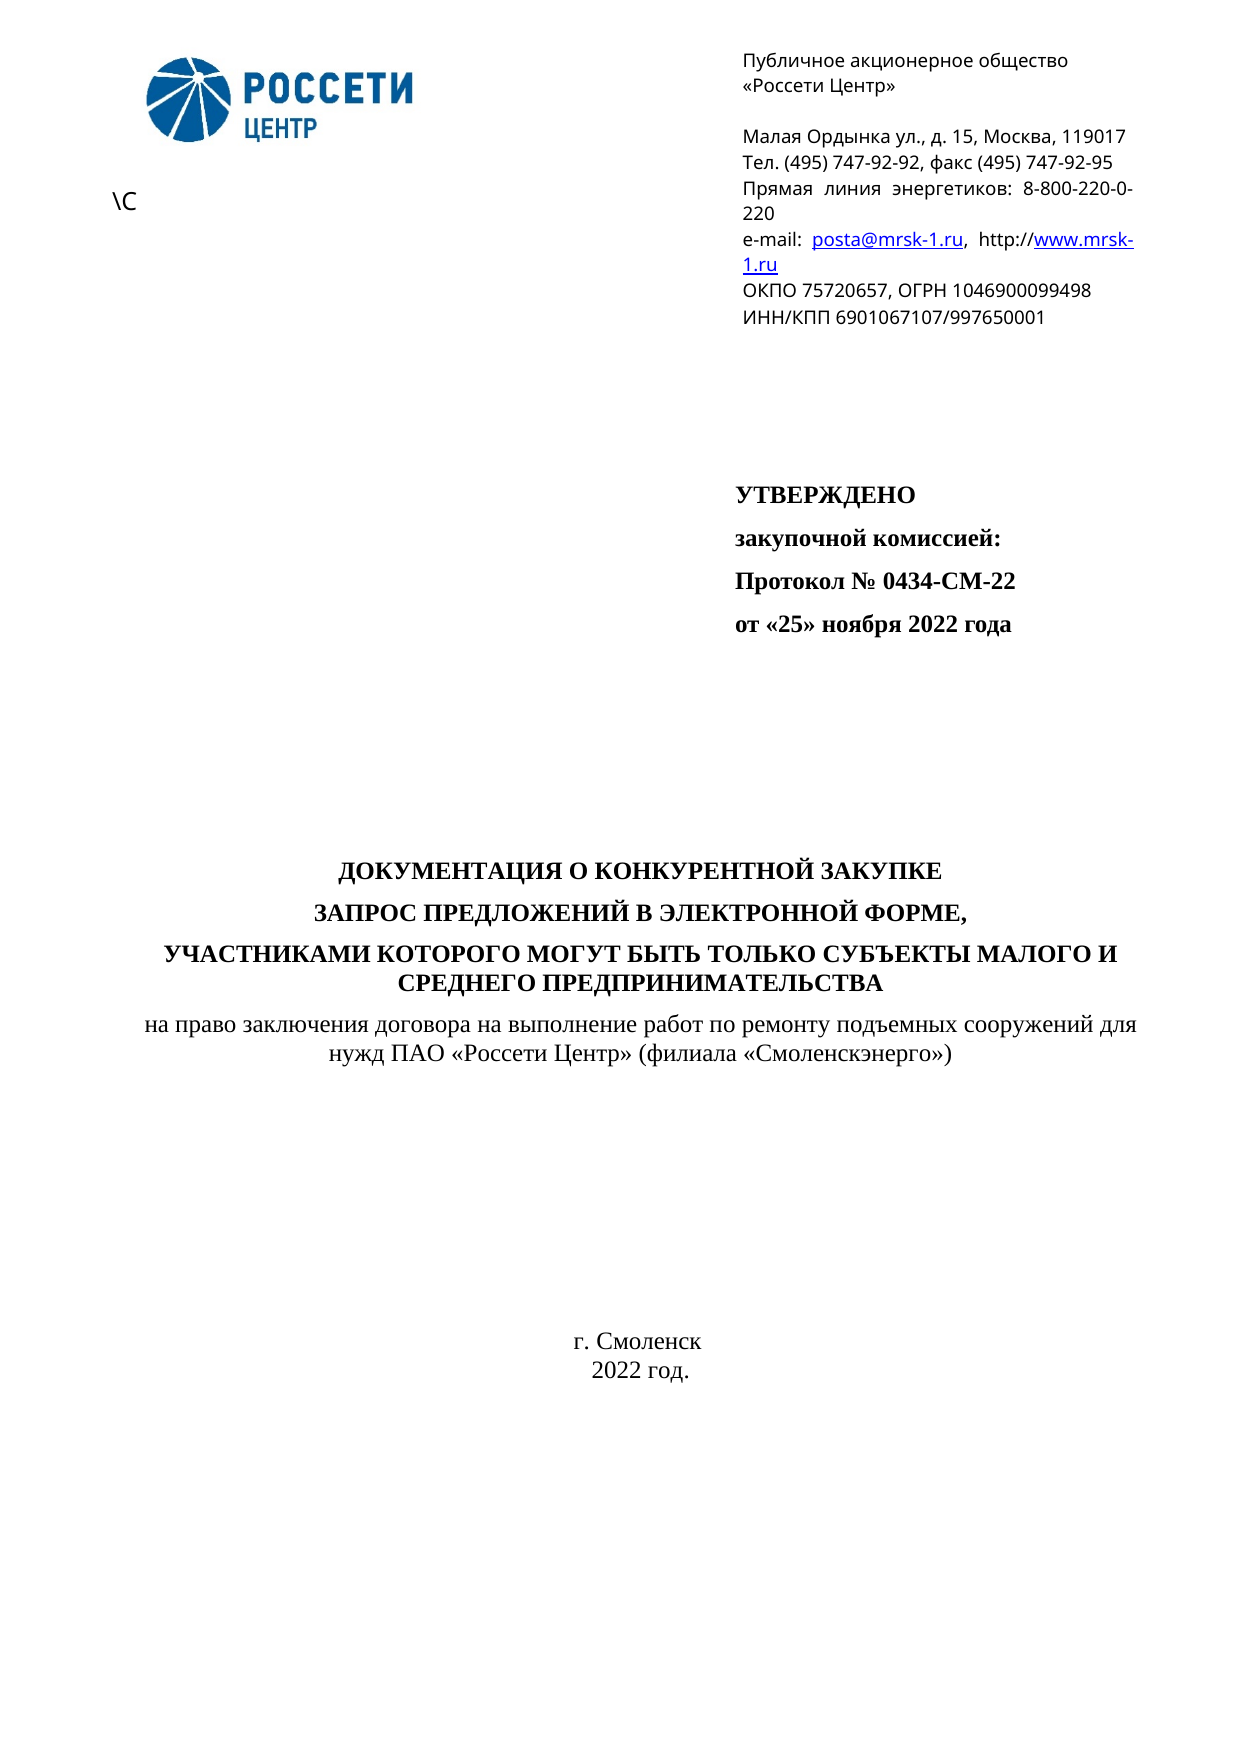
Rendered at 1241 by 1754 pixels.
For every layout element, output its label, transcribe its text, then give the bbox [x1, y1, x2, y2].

text от «25» ноября 2022 года [735, 609, 1151, 638]
text г. Смоленск 2022 год. [129, 1326, 1151, 1384]
text Протокол № 0434-СМ-22 [735, 566, 1151, 595]
text УЧАСТНИКАМИ КОТОРОГО МОГУТ БЫТЬ ТОЛЬКО СУБЪЕКТЫ МАЛОГО И СРЕДНЕГО ПРЕДПРИНИМАТЕЛЬСТВА [129, 939, 1151, 996]
text закупочной комиссией: [735, 523, 1151, 552]
text на право заключения договора на выполнение работ по ремонту подъемных сооружений для нужд ПАО «Россети Центр» (филиала «Смоленскэнерго») [129, 1009, 1151, 1066]
table_header \С [141, 47, 731, 336]
text ЗАПРОС ПРЕДЛОЖЕНИЙ В ЭЛЕКТРОННОЙ ФОРМЕ, [129, 898, 1151, 926]
table_header Публичное акционерное общество «Россети Центр» Малая Ордынка ул., д. 15, Москва, 119017 Тел. (495) 747-92-92, факс (495) 747-92-95 Прямая линия энергетиков: 8-800-220-0-220 e-mail: posta@mrsk-1.ru, http://www.mrsk-1.ru ОКПО 75720657, ОГРН 1046900099498 ИНН/КПП 6901067107/997650001 [731, 47, 1145, 336]
text ДОКУМЕНТАЦИЯ О КОНКУРЕНТНОЙ ЗАКУПКЕ [129, 856, 1151, 885]
text УТВЕРЖДЕНО [735, 480, 1151, 509]
